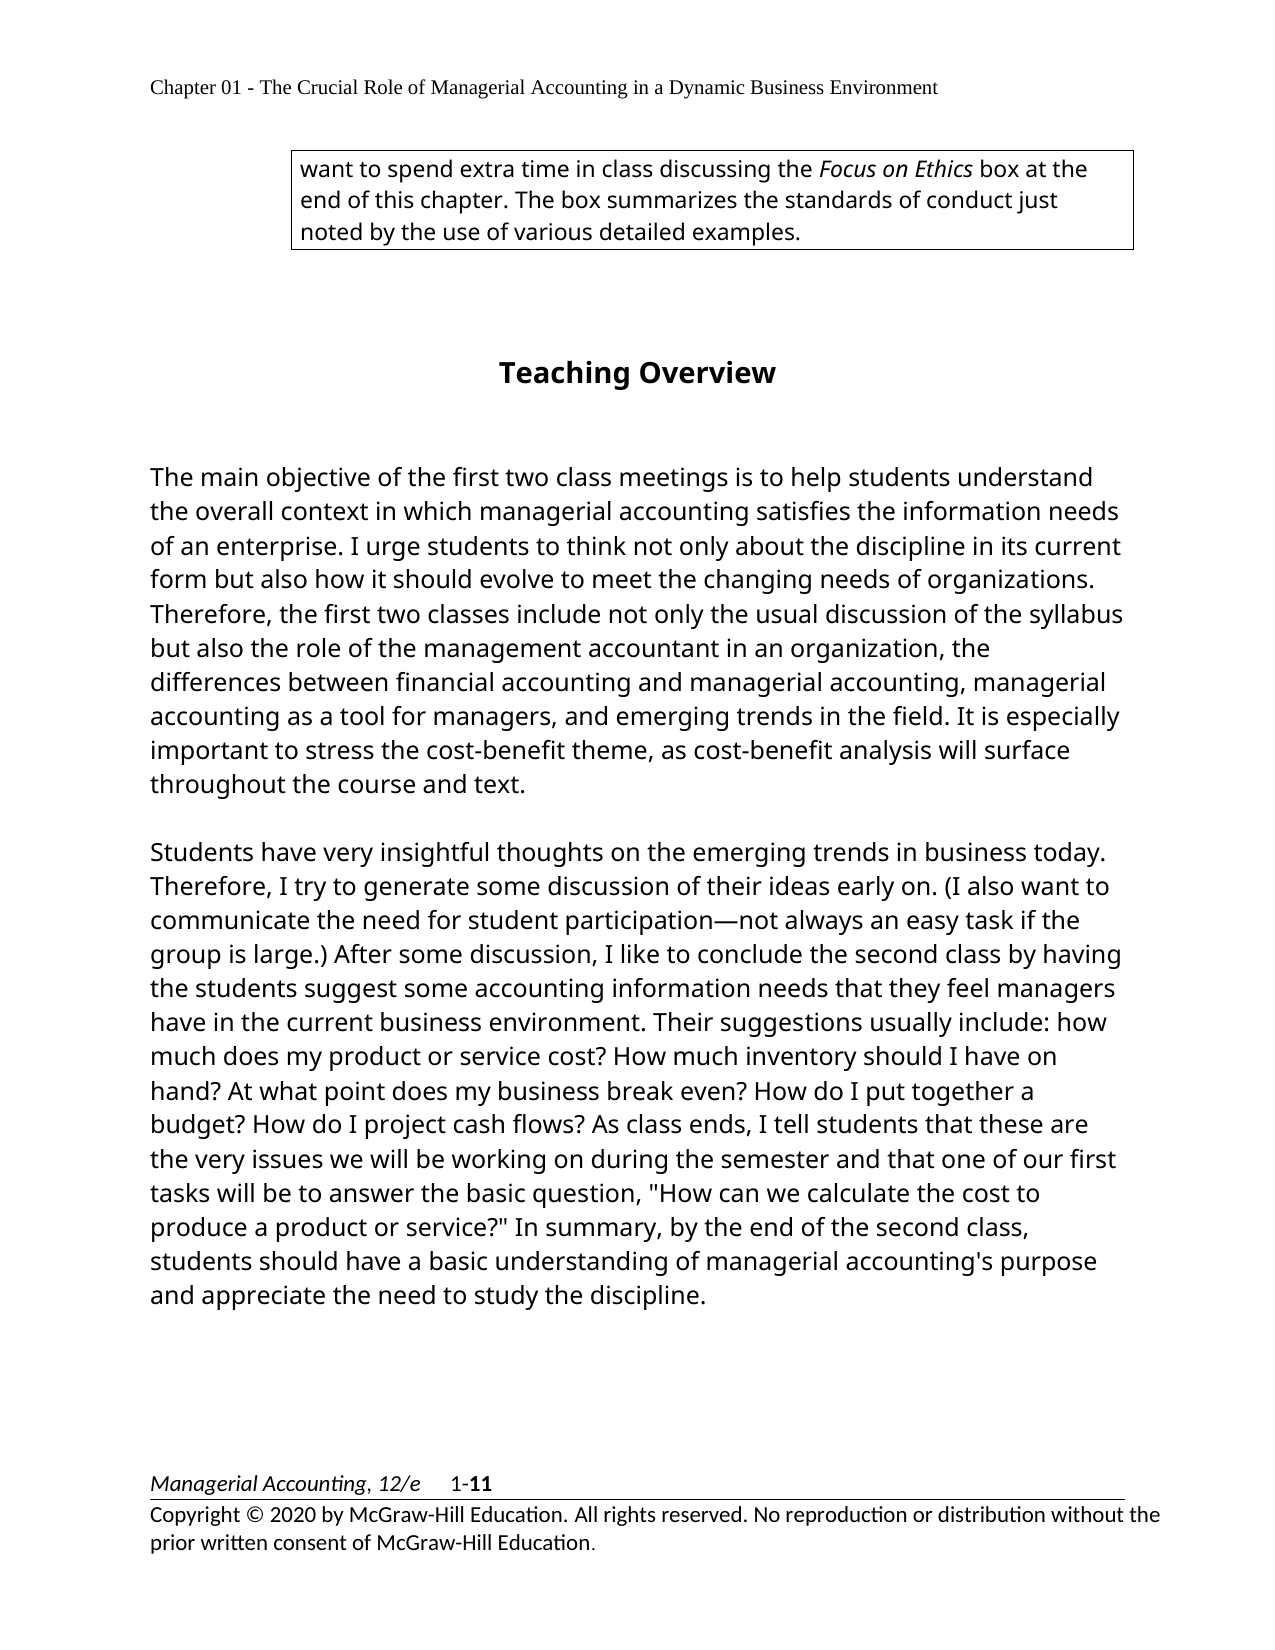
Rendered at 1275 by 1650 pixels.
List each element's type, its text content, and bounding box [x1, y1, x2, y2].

text The main objective of the first two class meetings is to help students understand the overall context in which managerial accounting satisfies the information needs of an enterprise. I urge students to think not only about the discipline in its current form but also how it should evolve to meet the changing needs of organizations. Therefore, the first two classes include not only the usual discussion of the syllabus but also the role of the management accountant in an organization, the differences between financial accounting and managerial accounting, managerial accounting as a tool for managers, and emerging trends in the field. It is especially important to stress the cost-benefit theme, as cost-benefit analysis will surface throughout the course and text. [150, 460, 1125, 801]
text Students have very insightful thoughts on the emerging trends in business today. Therefore, I try to generate some discussion of their ideas early on. (I also want to communicate the need for student participation—not always an easy task if the group is large.) After some discussion, I like to conclude the second class by having the students suggest some accounting information needs that they feel managers have in the current business environment. Their suggestions usually include: how much does my product or service cost? How much inventory should I have on hand? At what point does my business break even? How do I put together a budget? How do I project cash flows? As class ends, I tell students that these are the very issues we will be working on during the semester and that one of our first tasks will be to answer the basic question, "How can we calculate the cost to produce a product or service?" In summary, by the end of the second class, students should have a basic understanding of managerial accounting's purpose and appreciate the need to study the discipline. [150, 835, 1125, 1312]
text Teaching Overview [150, 352, 1125, 392]
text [292, 151, 1133, 249]
